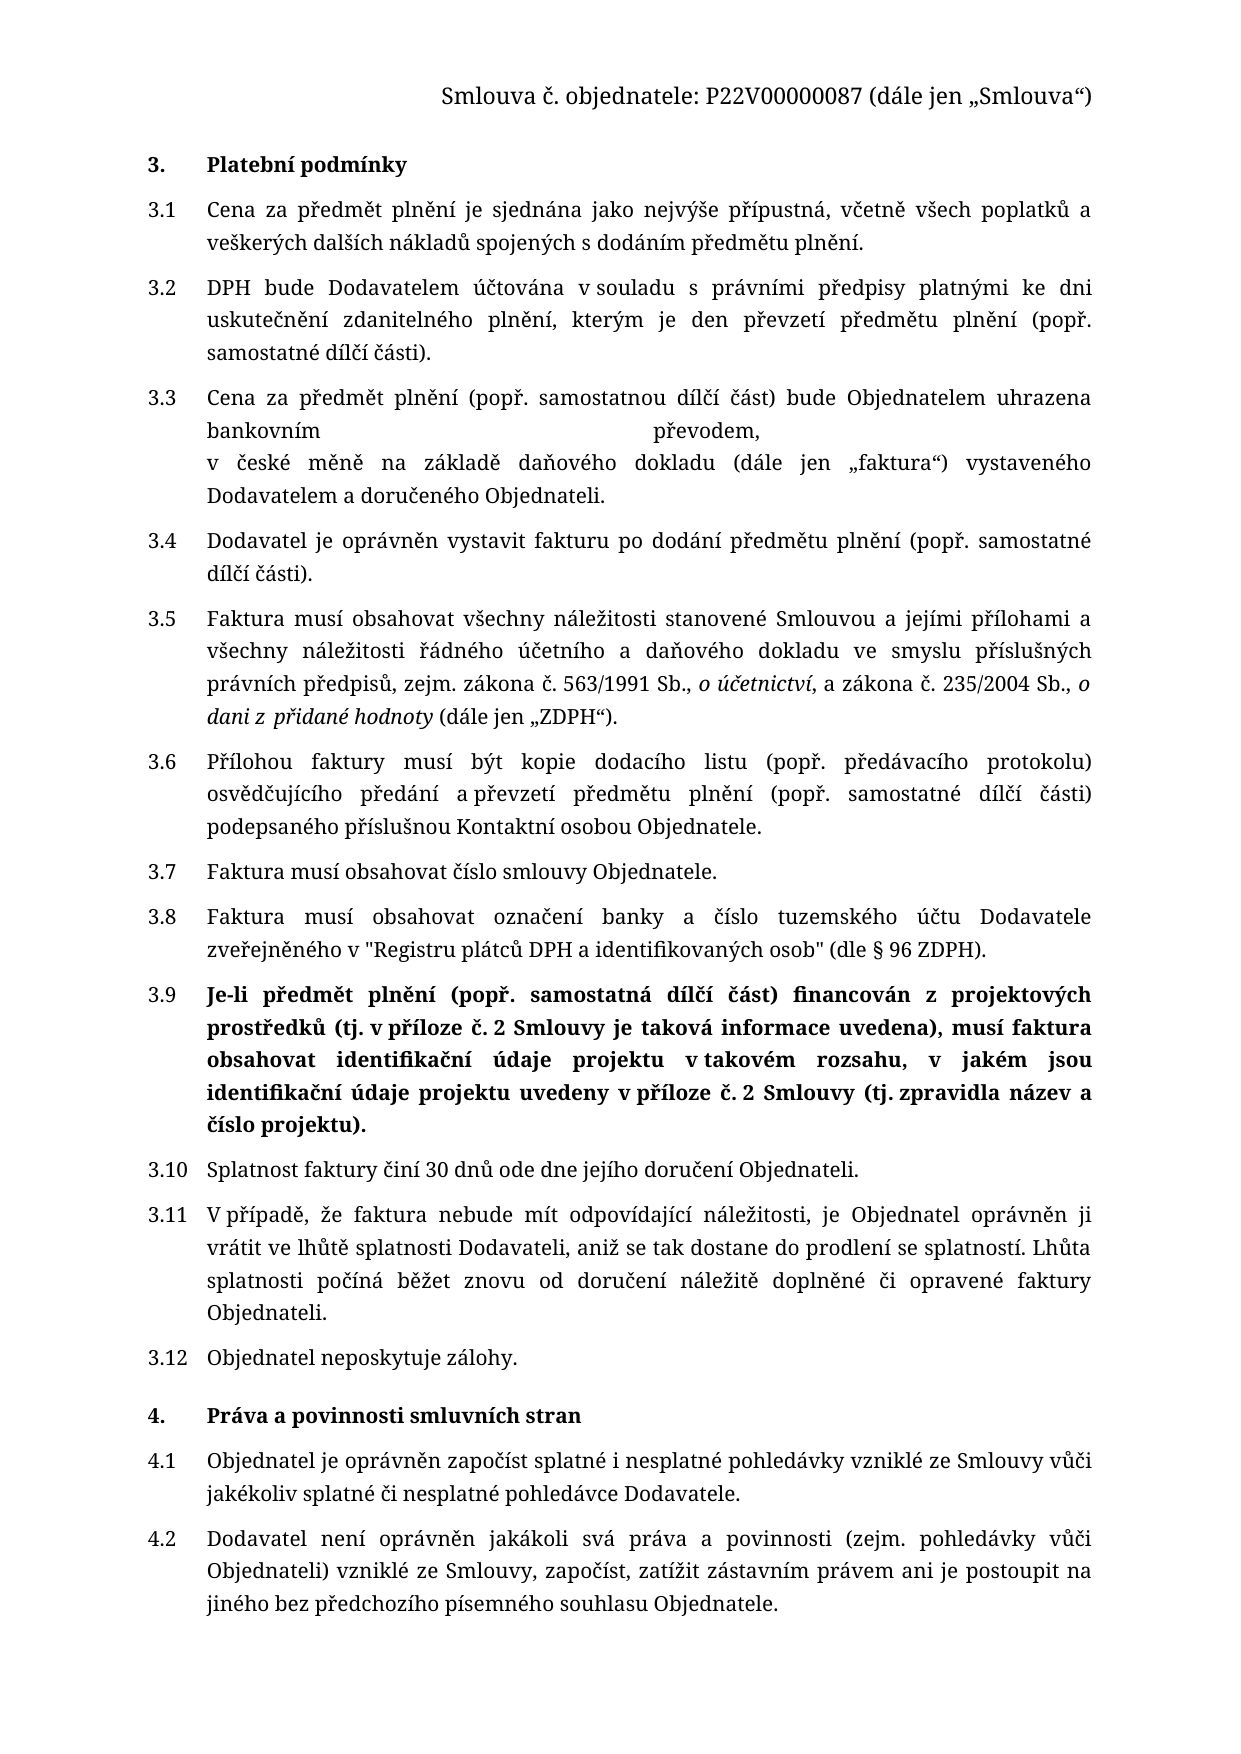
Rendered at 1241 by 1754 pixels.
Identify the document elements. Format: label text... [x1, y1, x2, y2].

list Práva a povinnosti smluvních stran [148, 1401, 1093, 1429]
list Dodavatel je oprávněn vystavit fakturu po dodání předmětu plnění (popř. samostatné dílčí části). [148, 526, 1093, 587]
list Faktura musí obsahovat všechny náležitosti stanovené Smlouvou a jejími přílohami a všechny náležitosti řádného účetního a daňového dokladu ve smyslu příslušných právních předpisů, zejm. zákona č. 563/1991 Sb., o účetnictví, a zákona č. 235/2004 Sb., o dani z přidané hodnoty (dále jen „ZDPH“). [148, 604, 1093, 730]
list Faktura musí obsahovat označení banky a číslo tuzemského účtu Dodavatele zveřejněného v "Registru plátců DPH a identifikovaných osob" (dle § 96 ZDPH). [148, 902, 1093, 963]
list Přílohou faktury musí být kopie dodacího listu (popř. předávacího protokolu) osvědčujícího předání a převzetí předmětu plnění (popř. samostatné dílčí části) podepsaného příslušnou Kontaktní osobou Objednatele. [148, 747, 1093, 841]
list Dodavatel není oprávněn jakákoli svá práva a povinnosti (zejm. pohledávky vůči Objednateli) vzniklé ze Smlouvy, započíst, zatížit zástavním právem ani je postoupit na jiného bez předchozího písemného souhlasu Objednatele. [148, 1524, 1093, 1618]
list Faktura musí obsahovat číslo smlouvy Objednatele. [148, 857, 1093, 886]
list Platební podmínky [148, 150, 1093, 179]
list Splatnost faktury činí 30 dnů ode dne jejího doručení Objednateli. [148, 1156, 1093, 1184]
list Cena za předmět plnění (popř. samostatnou dílčí část) bude Objednatelem uhrazena bankovním převodem, v české měně na základě daňového dokladu (dále jen „faktura“) vystaveného Dodavatelem a doručeného Objednateli. [148, 383, 1093, 509]
list Objednatel je oprávněn započíst splatné i nesplatné pohledávky vzniklé ze Smlouvy vůči jakékoliv splatné či nesplatné pohledávce Dodavatele. [148, 1446, 1093, 1507]
list V případě, že faktura nebude mít odpovídající náležitosti, je Objednatel oprávněn ji vrátit ve lhůtě splatnosti Dodavateli, aniž se tak dostane do prodlení se splatností. Lhůta splatnosti počíná běžet znovu od doručení náležitě doplněné či opravené faktury Objednateli. [148, 1201, 1093, 1327]
list Objednatel neposkytuje zálohy. [148, 1343, 1093, 1372]
list Je-li předmět plnění (popř. samostatná dílčí část) financován z projektových prostředků (tj. v příloze č. 2 Smlouvy je taková informace uvedena), musí faktura obsahovat identifikační údaje projektu v takovém rozsahu, v jakém jsou identifikační údaje projektu uvedeny v příloze č. 2 Smlouvy (tj. zpravidla název a číslo projektu). [148, 980, 1093, 1139]
list DPH bude Dodavatelem účtována v souladu s právními předpisy platnými ke dni uskutečnění zdanitelného plnění, kterým je den převzetí předmětu plnění (popř. samostatné dílčí části). [148, 273, 1093, 367]
list Cena za předmět plnění je sjednána jako nejvýše přípustná, včetně všech poplatků a veškerých dalších nákladů spojených s dodáním předmětu plnění. [148, 195, 1093, 256]
